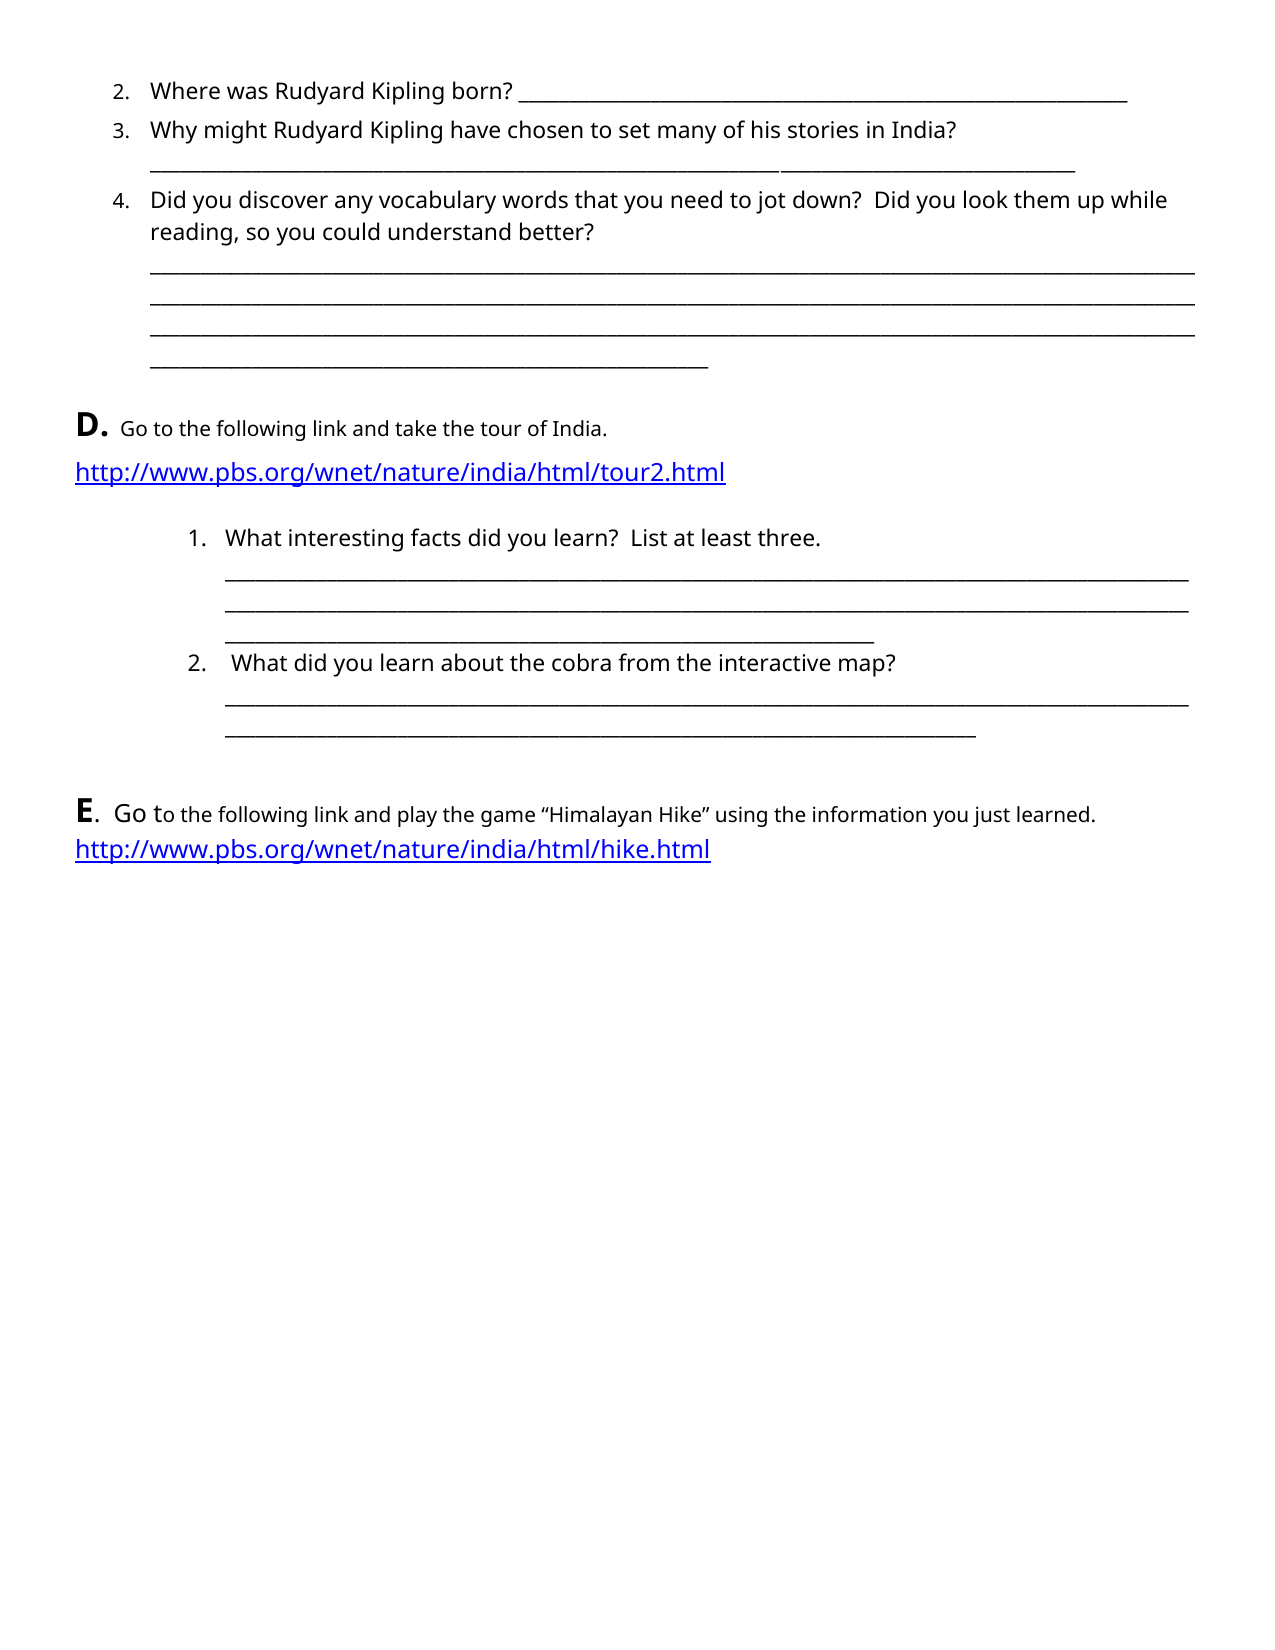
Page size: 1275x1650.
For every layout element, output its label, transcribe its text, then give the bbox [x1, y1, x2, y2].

text http://www.pbs.org/wnet/nature/india/html/tour2.html [75, 454, 1200, 488]
list What did you learn about the cobra from the interactive map? _________________________________________________________________________________________________________________________________________________________________________ [187, 647, 1200, 741]
list Where was Rudyard Kipling born? ____________________________________________________________ [112, 75, 1200, 106]
list What interesting facts did you learn? List at least three. [187, 522, 1200, 554]
text D. Go to the following link and take the tour of India. [75, 401, 1200, 446]
list Why might Rudyard Kipling have chosen to set many of his stories in India? ___________________________________________________________________________________________ [112, 114, 1200, 177]
list Did you discover any vocabulary words that you need to jot down? Did you look them up while reading, so you could understand better? ____________________________________________________________________________________________________________________________________________________________________________________________________________________________________________________________________________________________________________________________________________________________________________ [112, 184, 1200, 372]
list ______________________________________________________________________________________________________________________________________________________________________________________________________________________________________________________________ [225, 554, 1200, 647]
text E. Go to the following link and play the game “Himalayan Hike” using the information you just learned. [75, 787, 1200, 832]
text http://www.pbs.org/wnet/nature/india/html/hike.html [75, 832, 1200, 866]
